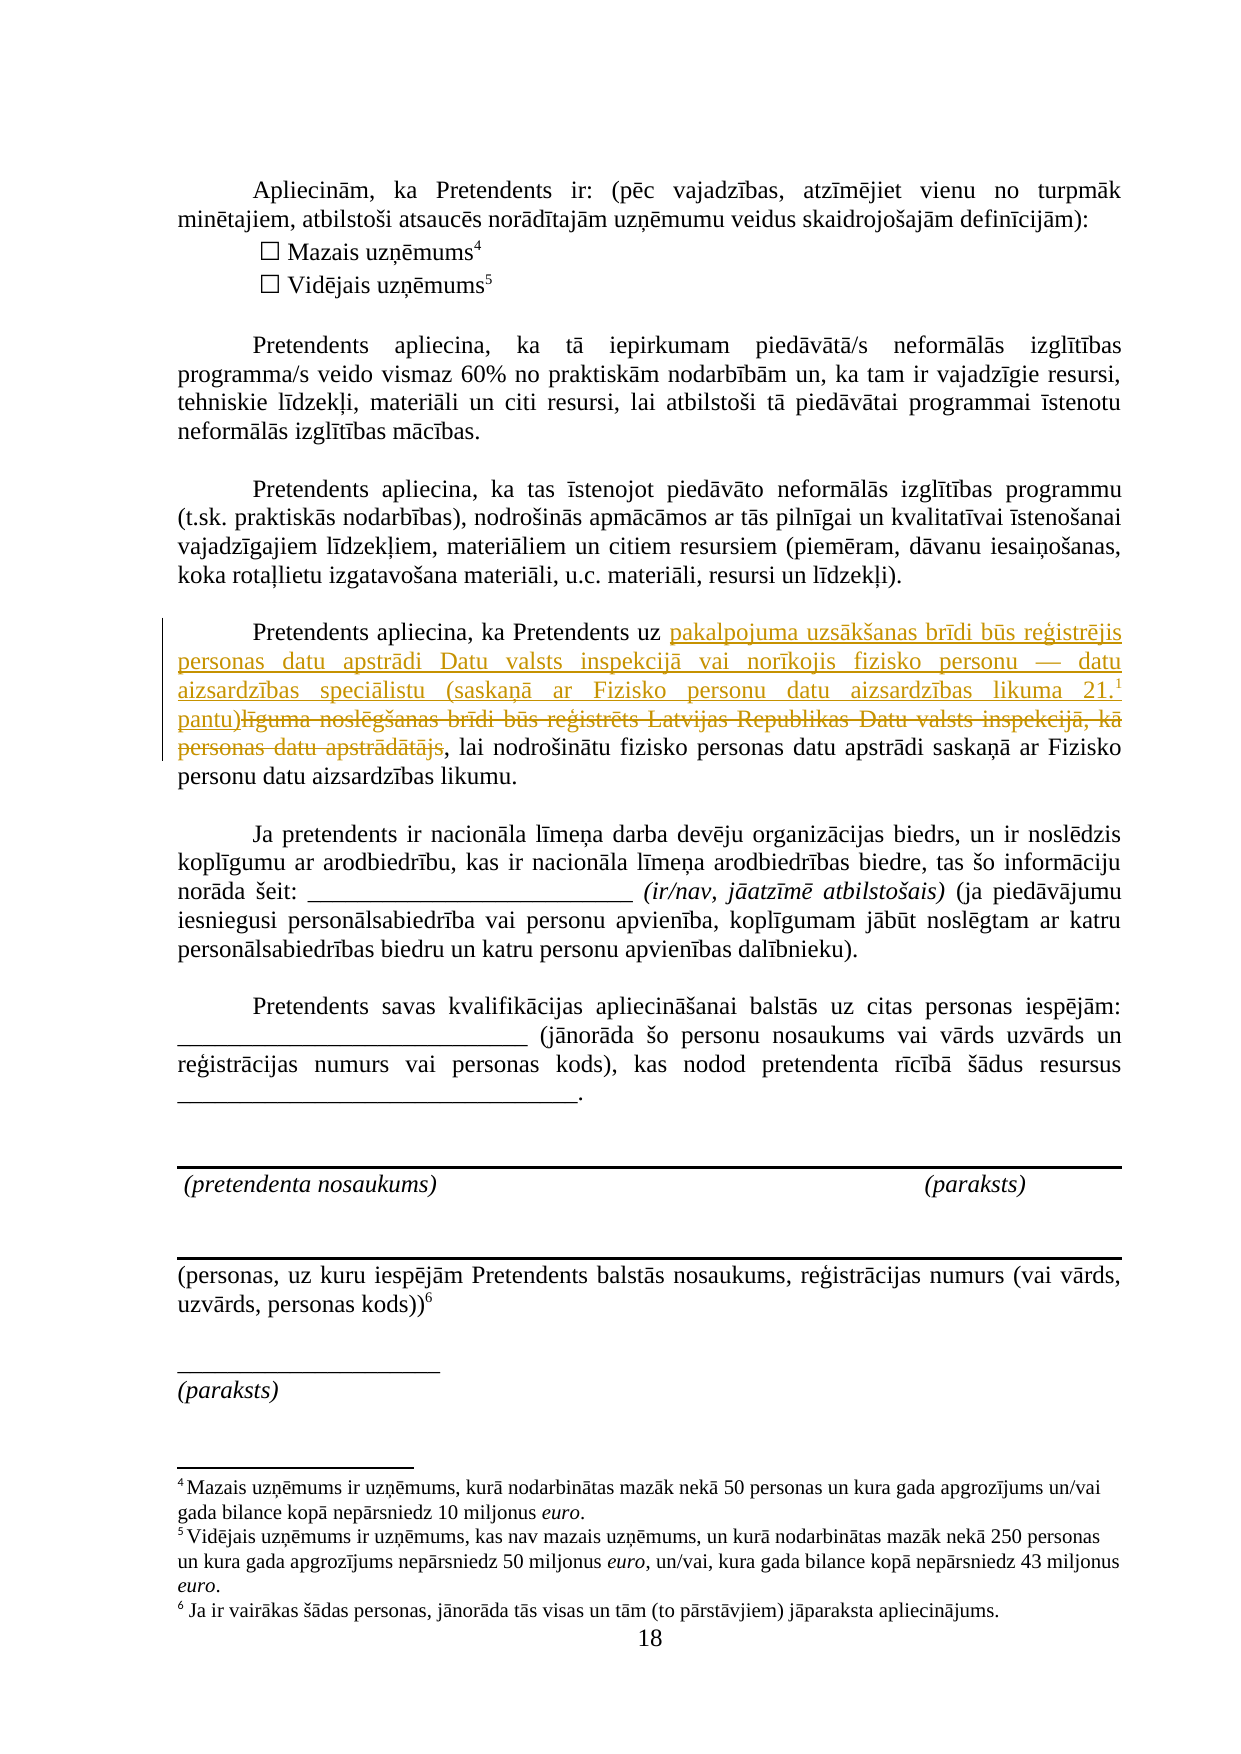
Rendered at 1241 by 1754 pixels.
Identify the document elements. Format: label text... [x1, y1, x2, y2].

text (paraksts) [177, 1375, 1122, 1404]
text (personas, uz kuru iespējām Pretendents balstās nosaukums, reģistrācijas numurs (vai vārds, uzvārds, personas kods)) [177, 1260, 1122, 1318]
text Pretendents apliecina, ka Pretendents uz , lai nodrošinātu fizisko personas datu apstrādi saskaņā ar Fizisko personu datu aizsardzības likumu. [177, 617, 1122, 671]
text ☐ Vidējais uzņēmums [177, 267, 1122, 301]
text Pretendents savas kvalifikācijas apliecināšanai balstās uz citas personas iespējām: ____________________________ (jānorāda šo personu nosaukums vai vārds uzvārds un reģistrācijas numurs vai personas kods), kas nodod pretendenta rīcībā šādus resursus ________________________________. [177, 991, 1122, 1106]
text ☐ Mazais uzņēmums [177, 233, 1122, 267]
text _____________________ [177, 1347, 1122, 1375]
text Pretendents apliecina, ka tas īstenojot piedāvāto neformālās izglītības programmu (t.sk. praktiskās nodarbības), nodrošinās apmācāmos ar tās pilnīgai un kvalitatīvai īstenošanai vajadzīgajiem līdzekļiem, materiāliem un citiem resursiem (piemēram, dāvanu iesaiņošanas, koka rotaļlietu izgatavošana materiāli, u.c. materiāli, resursi un līdzekļi). [177, 474, 1122, 589]
text Pretendents apliecina, ka tā iepirkumam piedāvātā/s neformālās izglītības programma/s veido vismaz 60% no praktiskām nodarbībām un, ka tam ir vajadzīgie resursi, tehniskie līdzekļi, materiāli un citi resursi, lai atbilstoši tā piedāvātai programmai īstenotu neformālās izglītības mācības. [177, 330, 1122, 445]
text (pretendenta nosaukums) (paraksts) [177, 1169, 1122, 1198]
text Pretendents apliecina, ka Pretendents uz , lai nodrošinātu fizisko personas datu apstrādi saskaņā ar Fizisko personu datu aizsardzības likumu. [177, 672, 1122, 700]
text Pretendents apliecina, ka Pretendents uz , lai nodrošinātu fizisko personas datu apstrādi saskaņā ar Fizisko personu datu aizsardzības likumu. [177, 701, 1122, 790]
text Apliecinām, ka Pretendents ir: (pēc vajadzības, atzīmējiet vienu no turpmāk minētajiem, atbilstoši atsaucēs norādītajām uzņēmumu veidus skaidrojošajām definīcijām): [177, 176, 1122, 233]
text Ja pretendents ir nacionāla līmeņa darba devēju organizācijas biedrs, un ir noslēdzis koplīgumu ar arodbiedrību, kas ir nacionāla līmeņa arodbiedrības biedre, tas šo informāciju norāda šeit: __________________________ (ir/nav, jāatzīmē atbilstošais) (ja piedāvājumu iesniegusi personālsabiedrība vai personu apvienība, koplīgumam jābūt noslēgtam ar katru personālsabiedrības biedru un katru personu apvienības dalībnieku). [177, 819, 1122, 962]
